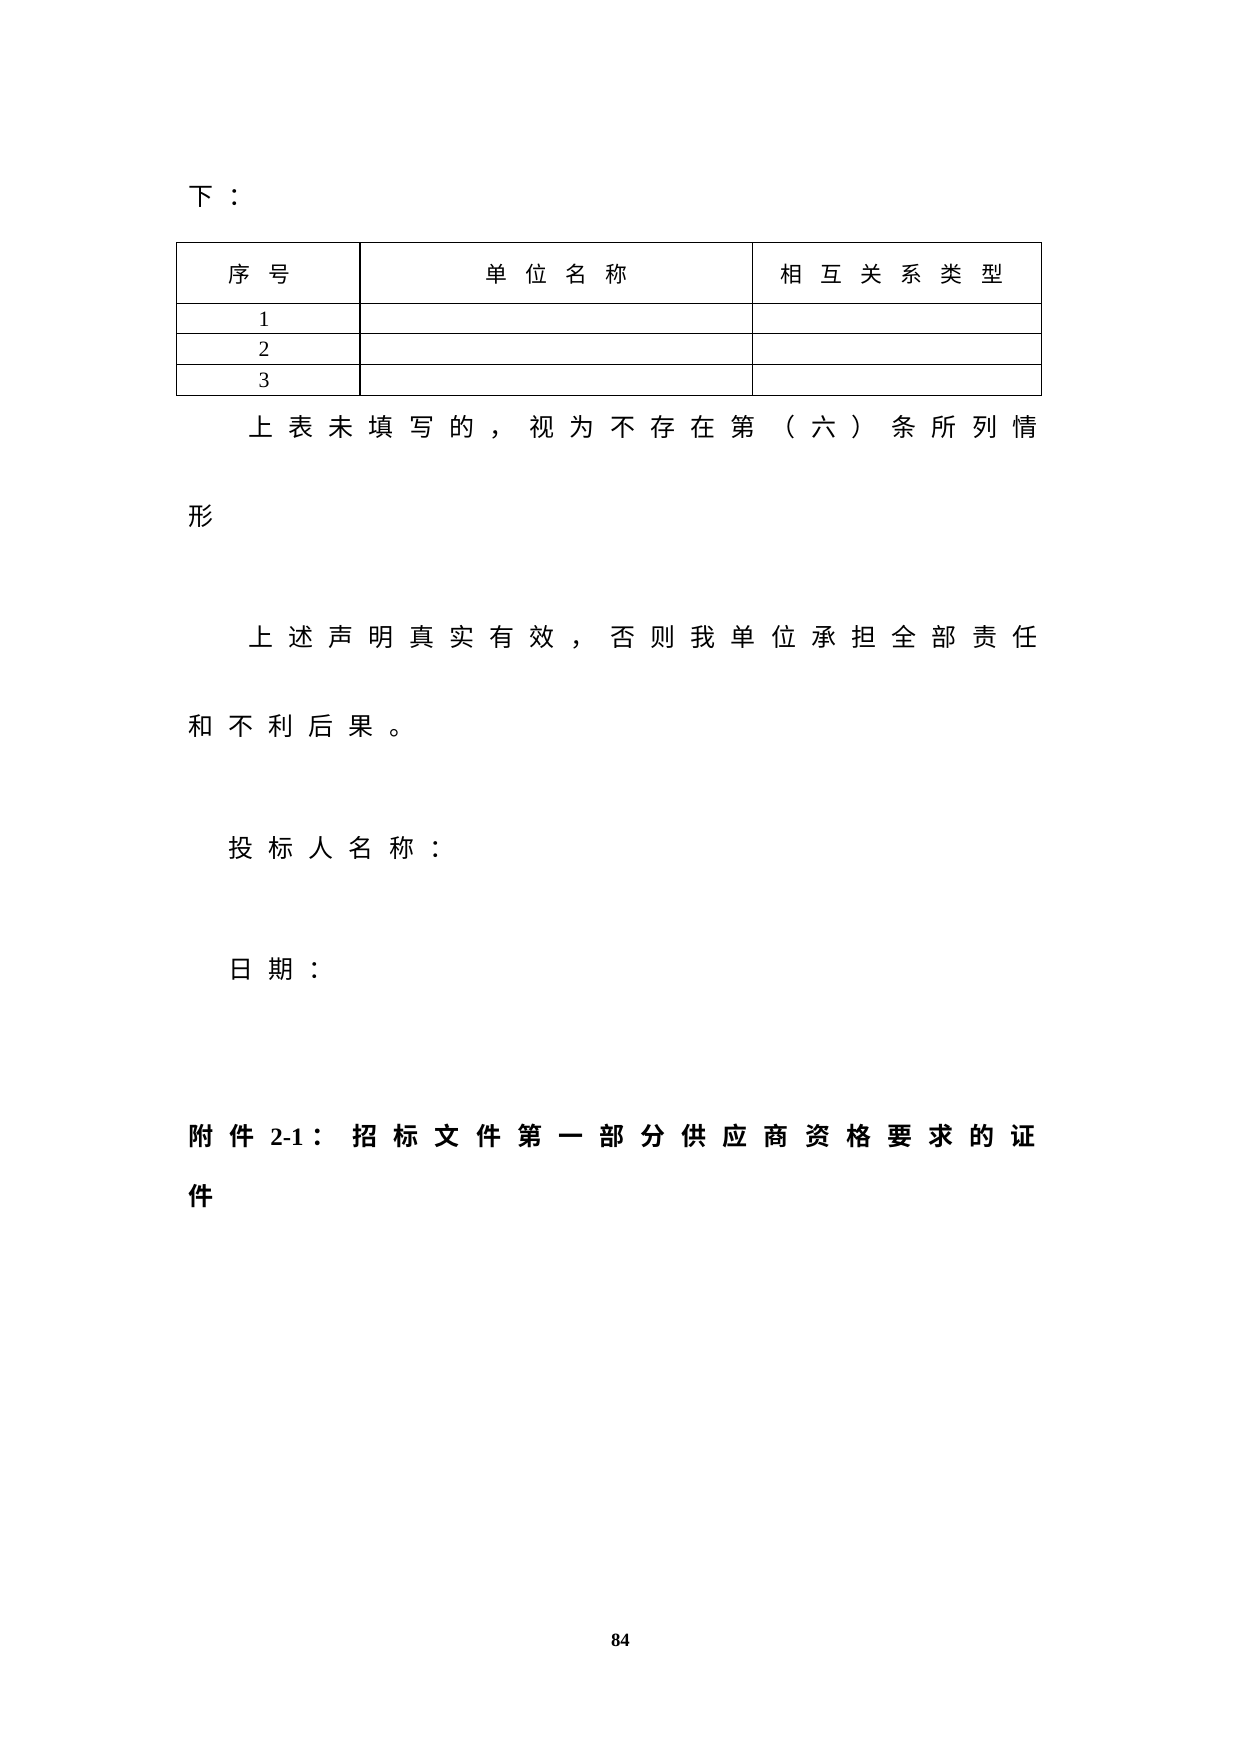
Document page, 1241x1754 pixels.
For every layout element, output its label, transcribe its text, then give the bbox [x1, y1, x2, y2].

table_header 相互关系类型 [753, 243, 1041, 302]
table_cell 3 [177, 365, 359, 394]
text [188, 164, 1052, 224]
table_cell [753, 304, 1041, 333]
table_cell [753, 365, 1041, 394]
text 附件2-1：招标文件第一部分供应商资格要求的证件 [188, 1105, 1052, 1224]
table_header 序号 [177, 243, 359, 302]
table_cell [753, 334, 1041, 364]
text 上述声明真实有效，否则我单位承担全部责任和不利后果。 [188, 606, 1052, 755]
text 日期： [188, 938, 1052, 998]
table_cell [361, 365, 752, 394]
table_header 单位名称 [361, 243, 752, 302]
table_cell 1 [177, 304, 359, 333]
table_cell 2 [177, 334, 359, 364]
text 上表未填写的，视为不存在第（六）条所列情形 [188, 396, 1052, 544]
table_cell [361, 304, 752, 333]
text 投标人名称： [188, 817, 1052, 876]
table_cell [361, 334, 752, 364]
